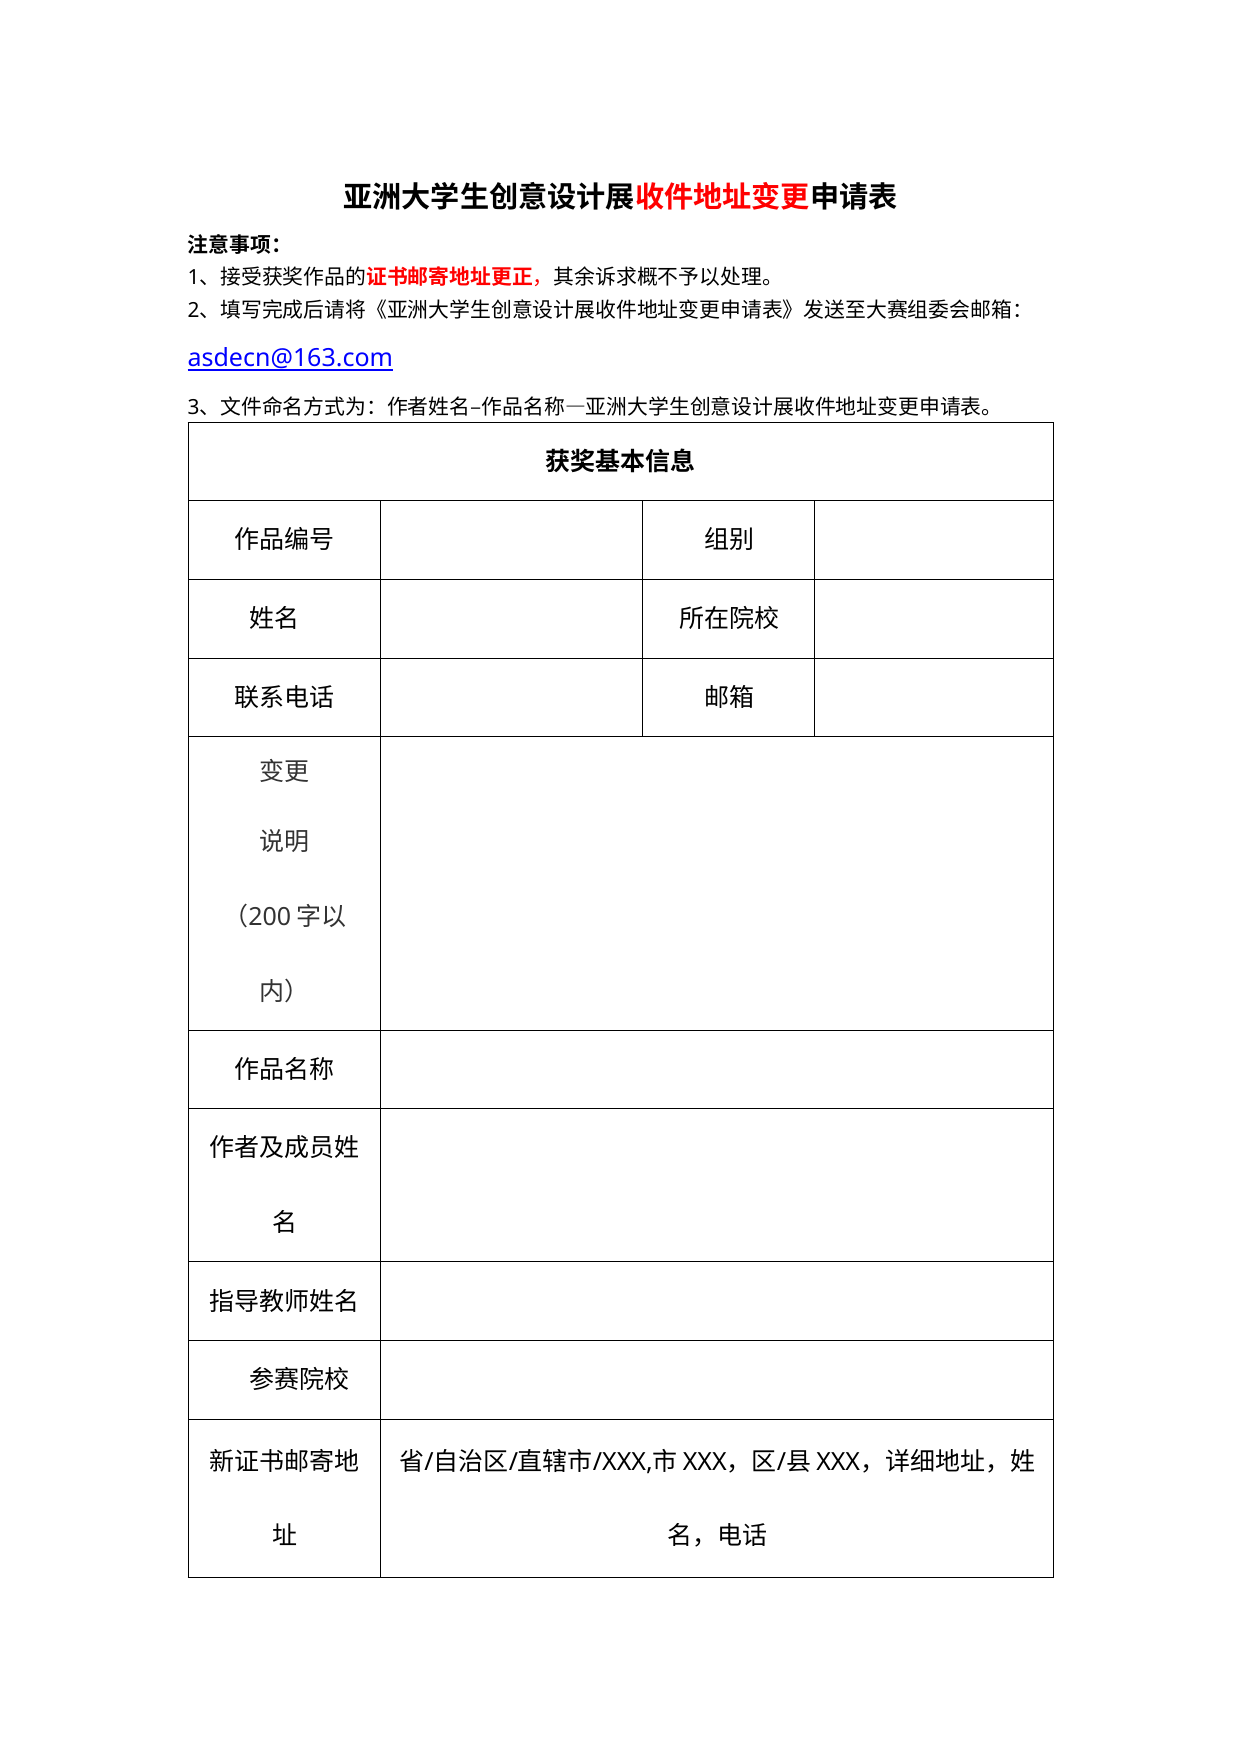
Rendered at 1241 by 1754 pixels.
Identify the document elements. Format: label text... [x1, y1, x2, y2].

table_cell [815, 501, 1053, 579]
table_cell [381, 1262, 1053, 1340]
table_cell 省/自治区/直辖市/XXX,市XXX，区/县XXX，详细地址，姓名，电话 [381, 1420, 1053, 1577]
table_cell [381, 1109, 1053, 1261]
list 接受获奖作品的证书邮寄地址更正，其余诉求概不予以处理。 [187, 259, 1053, 292]
table_cell 作品编号 [189, 501, 380, 579]
text 注意事项： [187, 227, 1053, 259]
table_cell 组别 [643, 501, 814, 579]
table_cell 指导教师姓名 [189, 1262, 380, 1340]
table_cell 新证书邮寄地址 [189, 1420, 380, 1577]
table_cell [381, 737, 1053, 1030]
text 亚洲大学生创意设计展收件地址变更申请表 [187, 162, 1053, 227]
table_cell [381, 1341, 1053, 1418]
table_cell [381, 659, 642, 736]
table_cell [815, 659, 1053, 736]
list 3、文件命名方式为：作者姓名–作品名称—亚洲大学生创意设计展收件地址变更申请表。 [187, 389, 1053, 422]
table_cell [815, 580, 1053, 657]
table_cell 参赛院校 [189, 1341, 380, 1418]
list 2、填写完成后请将《亚洲大学生创意设计展收件地址变更申请表》发送至大赛组委会邮箱：asdecn@163.com [187, 292, 1053, 389]
table_cell 作品名称 [189, 1031, 380, 1108]
table_header 获奖基本信息 [189, 423, 1053, 500]
table_cell 变更 说明 （200字以内） [189, 737, 380, 1030]
table_cell [381, 580, 642, 657]
table_cell 所在院校 [643, 580, 814, 657]
table_cell [381, 1031, 1053, 1108]
table_cell 作者及成员姓名 [189, 1109, 380, 1261]
table_cell 邮箱 [643, 659, 814, 736]
table_cell 姓名 [189, 580, 380, 657]
table_cell 联系电话 [189, 659, 380, 736]
table_cell [381, 501, 642, 579]
